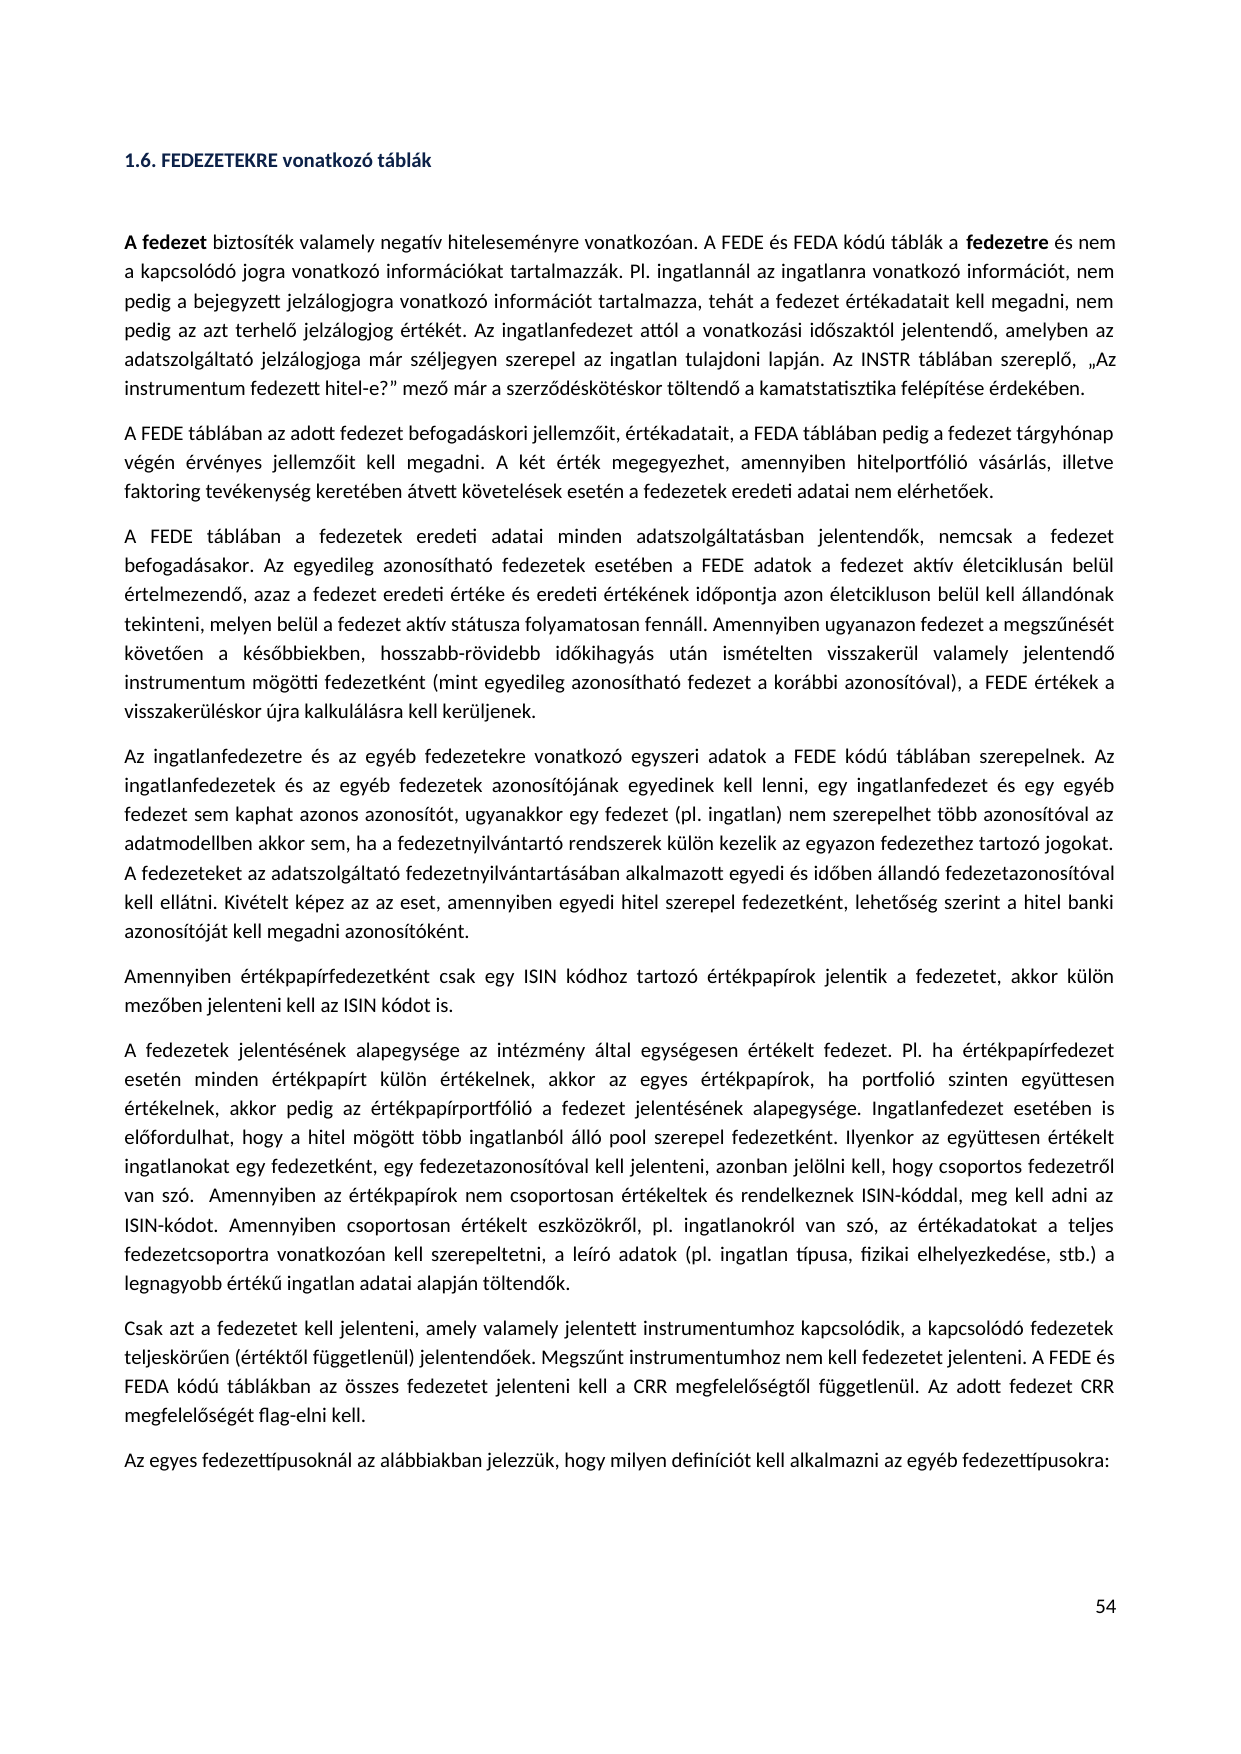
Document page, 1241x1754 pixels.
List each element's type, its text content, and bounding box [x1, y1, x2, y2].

text Csak azt a fedezetet kell jelenteni, amely valamely jelentett instrumentumhoz kapcsolódik, a kapcsolódó fedezetek teljeskörűen (értéktől függetlenül) jelentendőek. Megszűnt instrumentumhoz nem kell fedezetet jelenteni. A FEDE és FEDA kódú táblákban az összes fedezetet jelenteni kell a CRR megfelelőségtől függetlenül. Az adott fedezet CRR megfelelőségét flag-elni kell. [124, 1315, 1116, 1428]
text A FEDE táblában a fedezetek eredeti adatai minden adatszolgáltatásban jelentendők, nemcsak a fedezet befogadásakor. Az egyedileg azonosítható fedezetek esetében a FEDE adatok a fedezet aktív életciklusán belül értelmezendő, azaz a fedezet eredeti értéke és eredeti értékének időpontja azon életcikluson belül kell állandónak tekinteni, melyen belül a fedezet aktív státusza folyamatosan fennáll. Amennyiben ugyanazon fedezet a megszűnését követően a későbbiekben, hosszabb-rövidebb időkihagyás után ismételten visszakerül valamely jelentendő instrumentum mögötti fedezetként (mint egyedileg azonosítható fedezet a korábbi azonosítóval), a FEDE értékek a visszakerüléskor újra kalkulálásra kell kerüljenek. [124, 523, 1116, 724]
text Az ingatlanfedezetre és az egyéb fedezetekre vonatkozó egyszeri adatok a FEDE kódú táblában szerepelnek. Az ingatlanfedezetek és az egyéb fedezetek azonosítójának egyedinek kell lenni, egy ingatlanfedezet és egy egyéb fedezet sem kaphat azonos azonosítót, ugyanakkor egy fedezet (pl. ingatlan) nem szerepelhet több azonosítóval az adatmodellben akkor sem, ha a fedezetnyilvántartó rendszerek külön kezelik az egyazon fedezethez tartozó jogokat. A fedezeteket az adatszolgáltató fedezetnyilvántartásában alkalmazott egyedi és időben állandó fedezetazonosítóval kell ellátni. Kivételt képez az az eset, amennyiben egyedi hitel szerepel fedezetként, lehetőség szerint a hitel banki azonosítóját kell megadni azonosítóként. [124, 743, 1116, 943]
text A FEDE táblában az adott fedezet befogadáskori jellemzőit, értékadatait, a FEDA táblában pedig a fedezet tárgyhónap végén érvényes jellemzőit kell megadni. A két érték megegyezhet, amennyiben hitelportfólió vásárlás, illetve faktoring tevékenység keretében átvett követelések esetén a fedezetek eredeti adatai nem elérhetőek. [124, 420, 1116, 504]
text Az egyes fedezettípusoknál az alábbiakban jelezzük, hogy milyen definíciót kell alkalmazni az egyéb fedezettípusokra: [124, 1447, 1116, 1473]
text A fedezetek jelentésének alapegysége az intézmény által egységesen értékelt fedezet. Pl. ha értékpapírfedezet esetén minden értékpapírt külön értékelnek, akkor az egyes értékpapírok, ha portfolió szinten együttesen értékelnek, akkor pedig az értékpapírportfólió a fedezet jelentésének alapegysége. Ingatlanfedezet esetében is előfordulhat, hogy a hitel mögött több ingatlanból álló pool szerepel fedezetként. Ilyenkor az együttesen értékelt ingatlanokat egy fedezetként, egy fedezetazonosítóval kell jelenteni, azonban jelölni kell, hogy csoportos fedezetről van szó. Amennyiben az értékpapírok nem csoportosan értékeltek és rendelkeznek ISIN-kóddal, meg kell adni az ISIN-kódot. Amennyiben csoportosan értékelt eszközökről, pl. ingatlanokról van szó, az értékadatokat a teljes fedezetcsoportra vonatkozóan kell szerepeltetni, a leíró adatok (pl. ingatlan típusa, fizikai elhelyezkedése, stb.) a legnagyobb értékű ingatlan adatai alapján töltendők. [124, 1037, 1116, 1296]
text A fedezet biztosíték valamely negatív hiteleseményre vonatkozóan. A FEDE és FEDA kódú táblák a fedezetre és nem a kapcsolódó jogra vonatkozó információkat tartalmazzák. Pl. ingatlannál az ingatlanra vonatkozó információt, nem pedig a bejegyzett jelzálogjogra vonatkozó információt tartalmazza, tehát a fedezet értékadatait kell megadni, nem pedig az azt terhelő jelzálogjog értékét. Az ingatlanfedezet attól a vonatkozási időszaktól jelentendő, amelyben az adatszolgáltató jelzálogjoga már széljegyen szerepel az ingatlan tulajdoni lapján. Az INSTR táblában szereplő, „Az instrumentum fedezett hitel-e?” mező már a szerződéskötéskor töltendő a kamatstatisztika felépítése érdekében. [124, 229, 1116, 401]
text Amennyiben értékpapírfedezetként csak egy ISIN kódhoz tartozó értékpapírok jelentik a fedezetet, akkor külön mezőben jelenteni kell az ISIN kódot is. [124, 963, 1116, 1017]
subtitle FEDEZETEKRE vonatkozó táblák [124, 148, 1116, 173]
